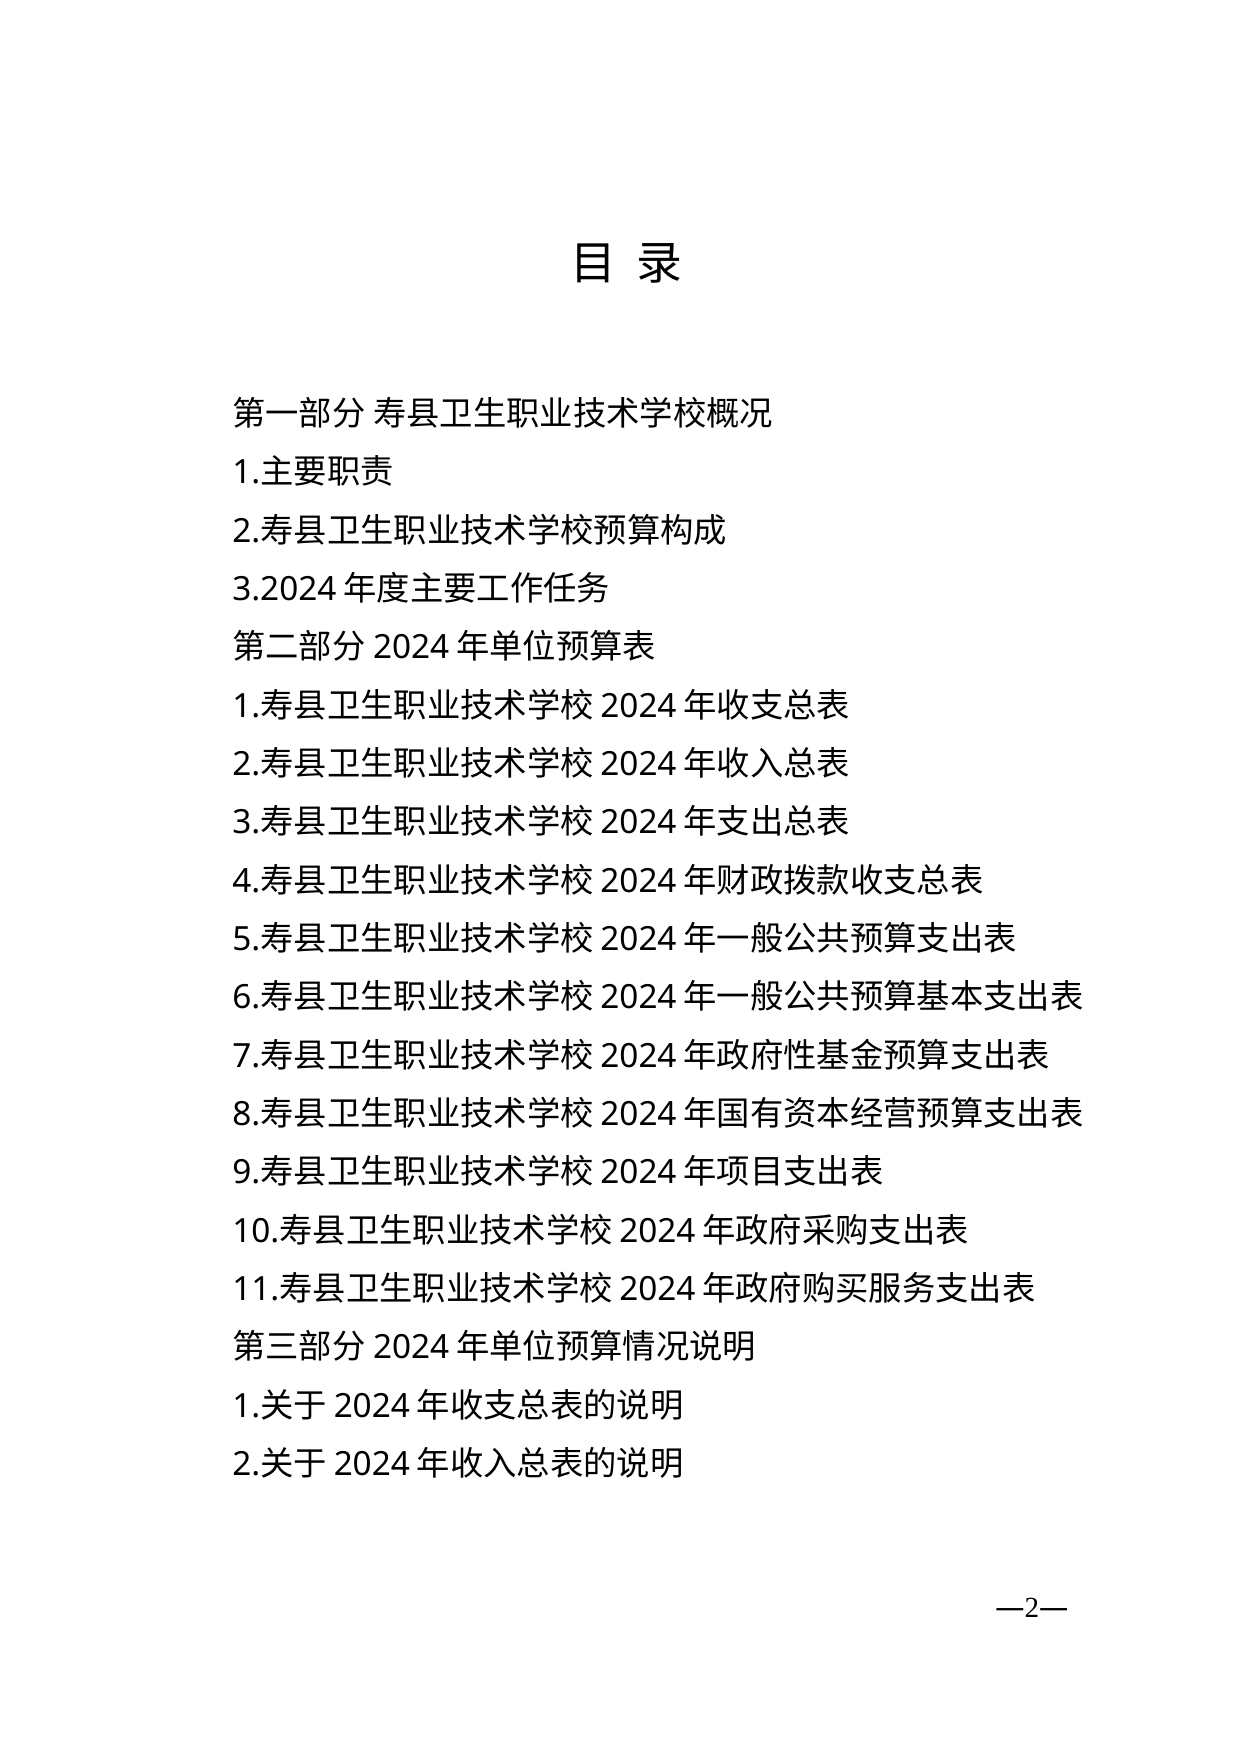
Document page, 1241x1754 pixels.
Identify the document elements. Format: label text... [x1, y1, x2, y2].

text 9.寿县卫生职业技术学校2024年项目支出表 [165, 1137, 1087, 1195]
text 3.2024年度主要工作任务 [165, 554, 1087, 612]
text 1.主要职责 [165, 437, 1087, 495]
text 目 录 [165, 233, 1087, 291]
text 1.寿县卫生职业技术学校2024年收支总表 [165, 670, 1087, 729]
text 3.寿县卫生职业技术学校2024年支出总表 [165, 787, 1087, 845]
text 2.寿县卫生职业技术学校预算构成 [165, 495, 1087, 554]
text 11.寿县卫生职业技术学校2024年政府购买服务支出表 [165, 1254, 1087, 1312]
text 7.寿县卫生职业技术学校2024年政府性基金预算支出表 [165, 1020, 1087, 1079]
text 4.寿县卫生职业技术学校2024年财政拨款收支总表 [165, 845, 1087, 904]
text 2.关于2024年收入总表的说明 [165, 1429, 1087, 1487]
text 第一部分 寿县卫生职业技术学校概况 [165, 379, 1087, 437]
text 2.寿县卫生职业技术学校2024年收入总表 [165, 729, 1087, 787]
text 8.寿县卫生职业技术学校2024年国有资本经营预算支出表 [165, 1079, 1087, 1137]
text 第三部分 2024年单位预算情况说明 [165, 1312, 1087, 1370]
text 1.关于2024年收支总表的说明 [165, 1370, 1087, 1429]
text 第二部分 2024年单位预算表 [165, 612, 1087, 670]
text 10.寿县卫生职业技术学校2024年政府采购支出表 [165, 1195, 1087, 1254]
text 6.寿县卫生职业技术学校2024年一般公共预算基本支出表 [165, 962, 1087, 1020]
text 5.寿县卫生职业技术学校2024年一般公共预算支出表 [165, 904, 1087, 962]
